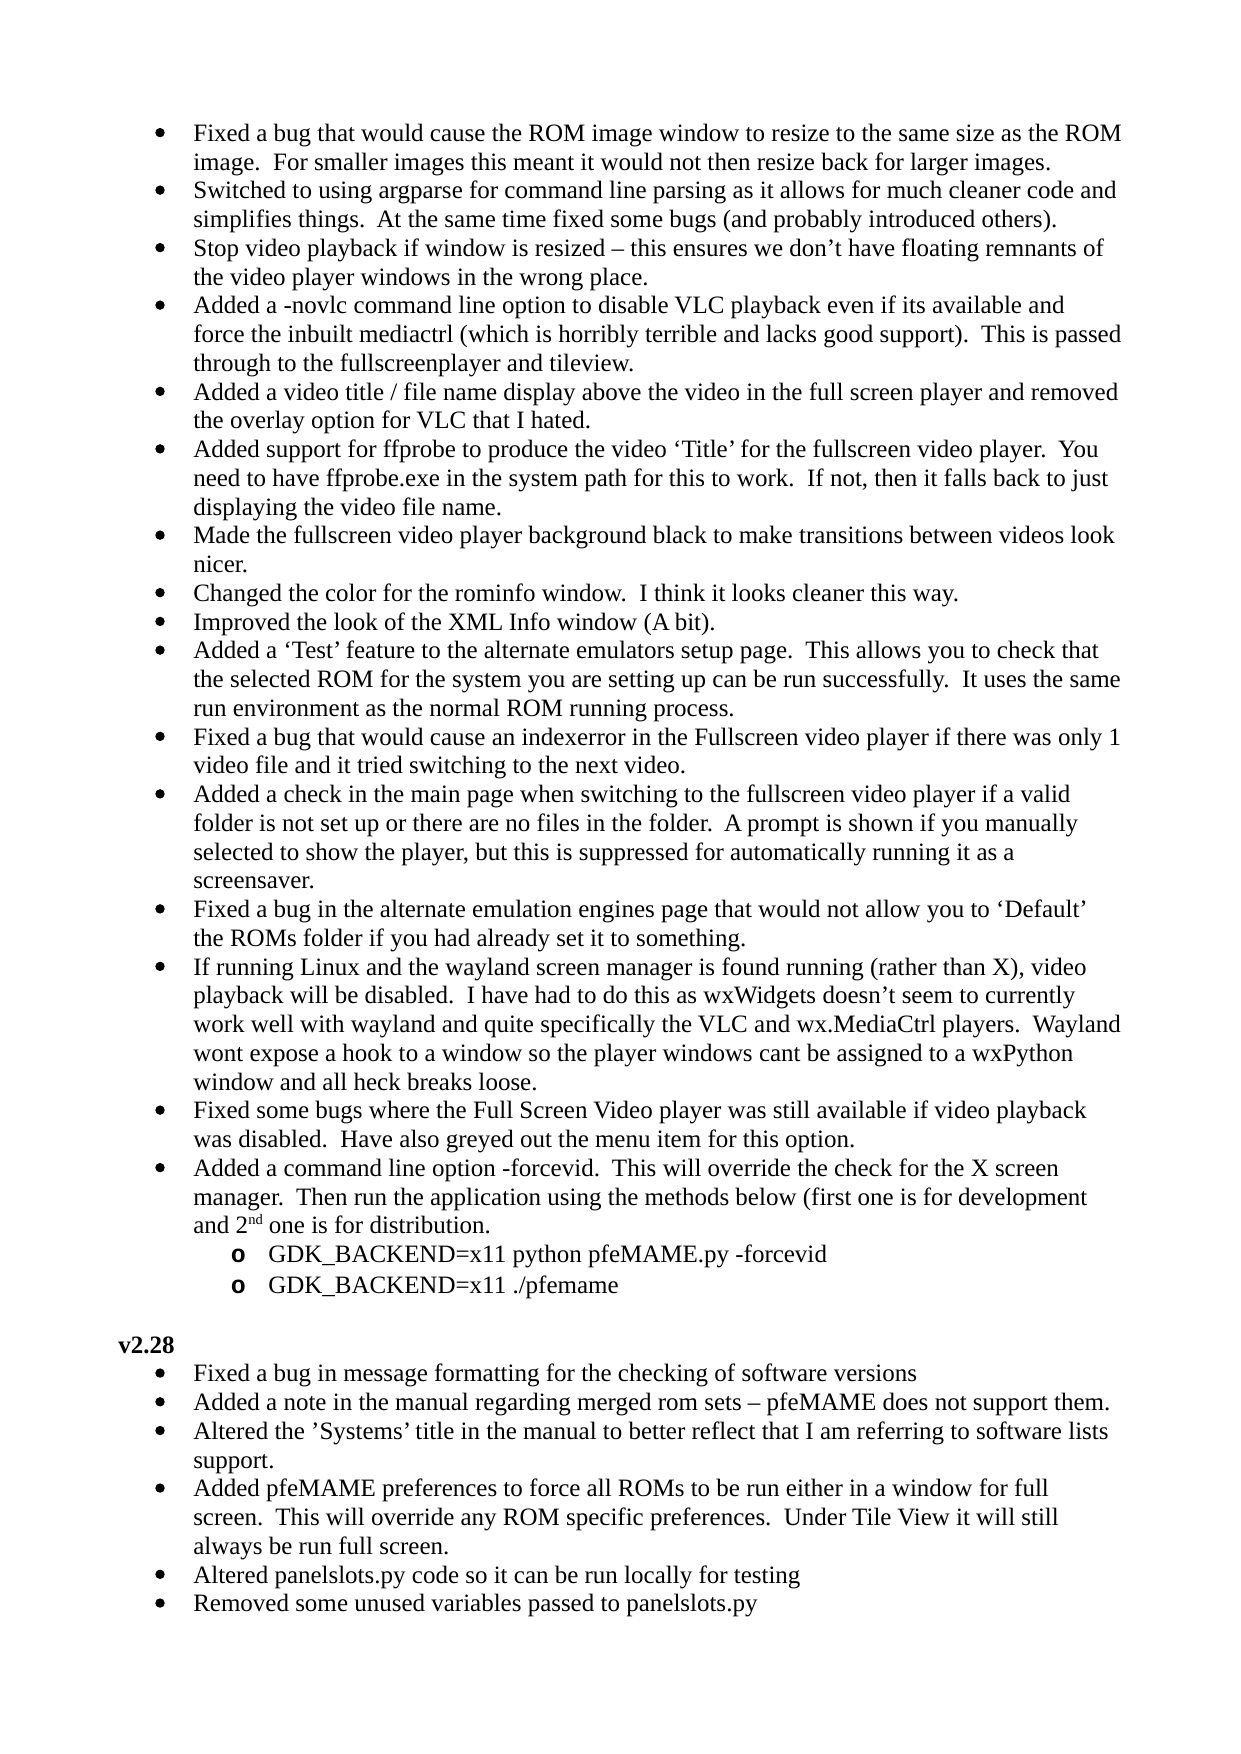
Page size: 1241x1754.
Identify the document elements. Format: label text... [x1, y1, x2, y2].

list If running Linux and the wayland screen manager is found running (rather than X), video playback will be disabled. I have had to do this as wxWidgets doesn’t seem to currently work well with wayland and quite specifically the VLC and wx.MediaCtrl players. Wayland wont expose a hook to a window so the player windows cant be assigned to a wxPython window and all heck breaks loose. [156, 952, 1122, 1096]
list Added a check in the main page when switching to the fullscreen video player if a valid folder is not set up or there are no files in the folder. A prompt is shown if you manually selected to show the player, but this is suppressed for automatically running it as a screensaver. [156, 779, 1122, 894]
list Improved the look of the XML Info window (A bit). [156, 607, 1122, 636]
list Removed some unused variables passed to panelslots.py [156, 1588, 1122, 1617]
list Fixed a bug in message formatting for the checking of software versions [156, 1358, 1122, 1387]
list Changed the color for the rominfo window. I think it looks cleaner this way. [156, 578, 1122, 607]
list Added support for ffprobe to produce the video ‘Title’ for the fullscreen video player. You need to have ffprobe.exe in the system path for this to work. If not, then it falls back to just displaying the video file name. [156, 434, 1122, 521]
list Fixed some bugs where the Full Screen Video player was still available if video playback was disabled. Have also greyed out the menu item for this option. [156, 1096, 1122, 1153]
list Altered the ’Systems’ title in the manual to better reflect that I am referring to software lists support. [156, 1416, 1122, 1473]
list Added a ‘Test’ feature to the alternate emulators setup page. This allows you to check that the selected ROM for the system you are setting up can be run successfully. It uses the same run environment as the normal ROM running process. [156, 636, 1122, 722]
list Added a command line option -forcevid. This will override the check for the X screen manager. Then run the application using the methods below (first one is for development and 2nd one is for distribution. [156, 1153, 1122, 1239]
list Made the fullscreen video player background black to make transitions between videos look nicer. [156, 521, 1122, 578]
list GDK_BACKEND=x11 ./pfemame [231, 1270, 1122, 1301]
list Altered panelslots.py code so it can be run locally for testing [156, 1560, 1122, 1588]
list Fixed a bug that would cause an indexerror in the Fullscreen video player if there was only 1 video file and it tried switching to the next video. [156, 722, 1122, 779]
list GDK_BACKEND=x11 python pfeMAME.py -forcevid [231, 1239, 1122, 1270]
text v2.28 [118, 1330, 1122, 1358]
list Added a -novlc command line option to disable VLC playback even if its available and force the inbuilt mediactrl (which is horribly terrible and lacks good support). This is passed through to the fullscreenplayer and tileview. [156, 291, 1122, 377]
list Fixed a bug in the alternate emulation engines page that would not allow you to ‘Default’ the ROMs folder if you had already set it to something. [156, 894, 1122, 952]
list Added pfeMAME preferences to force all ROMs to be run either in a window for full screen. This will override any ROM specific preferences. Under Tile View it will still always be run full screen. [156, 1473, 1122, 1560]
list Added a note in the manual regarding merged rom sets – pfeMAME does not support them. [156, 1387, 1122, 1416]
list Fixed a bug that would cause the ROM image window to resize to the same size as the ROM image. For smaller images this meant it would not then resize back for larger images. [156, 118, 1122, 176]
list Added a video title / file name display above the video in the full screen player and removed the overlay option for VLC that I hated. [156, 377, 1122, 434]
list Stop video playback if window is resized – this ensures we don’t have floating remnants of the video player windows in the wrong place. [156, 233, 1122, 291]
list Switched to using argparse for command line parsing as it allows for much cleaner code and simplifies things. At the same time fixed some bugs (and probably introduced others). [156, 176, 1122, 233]
